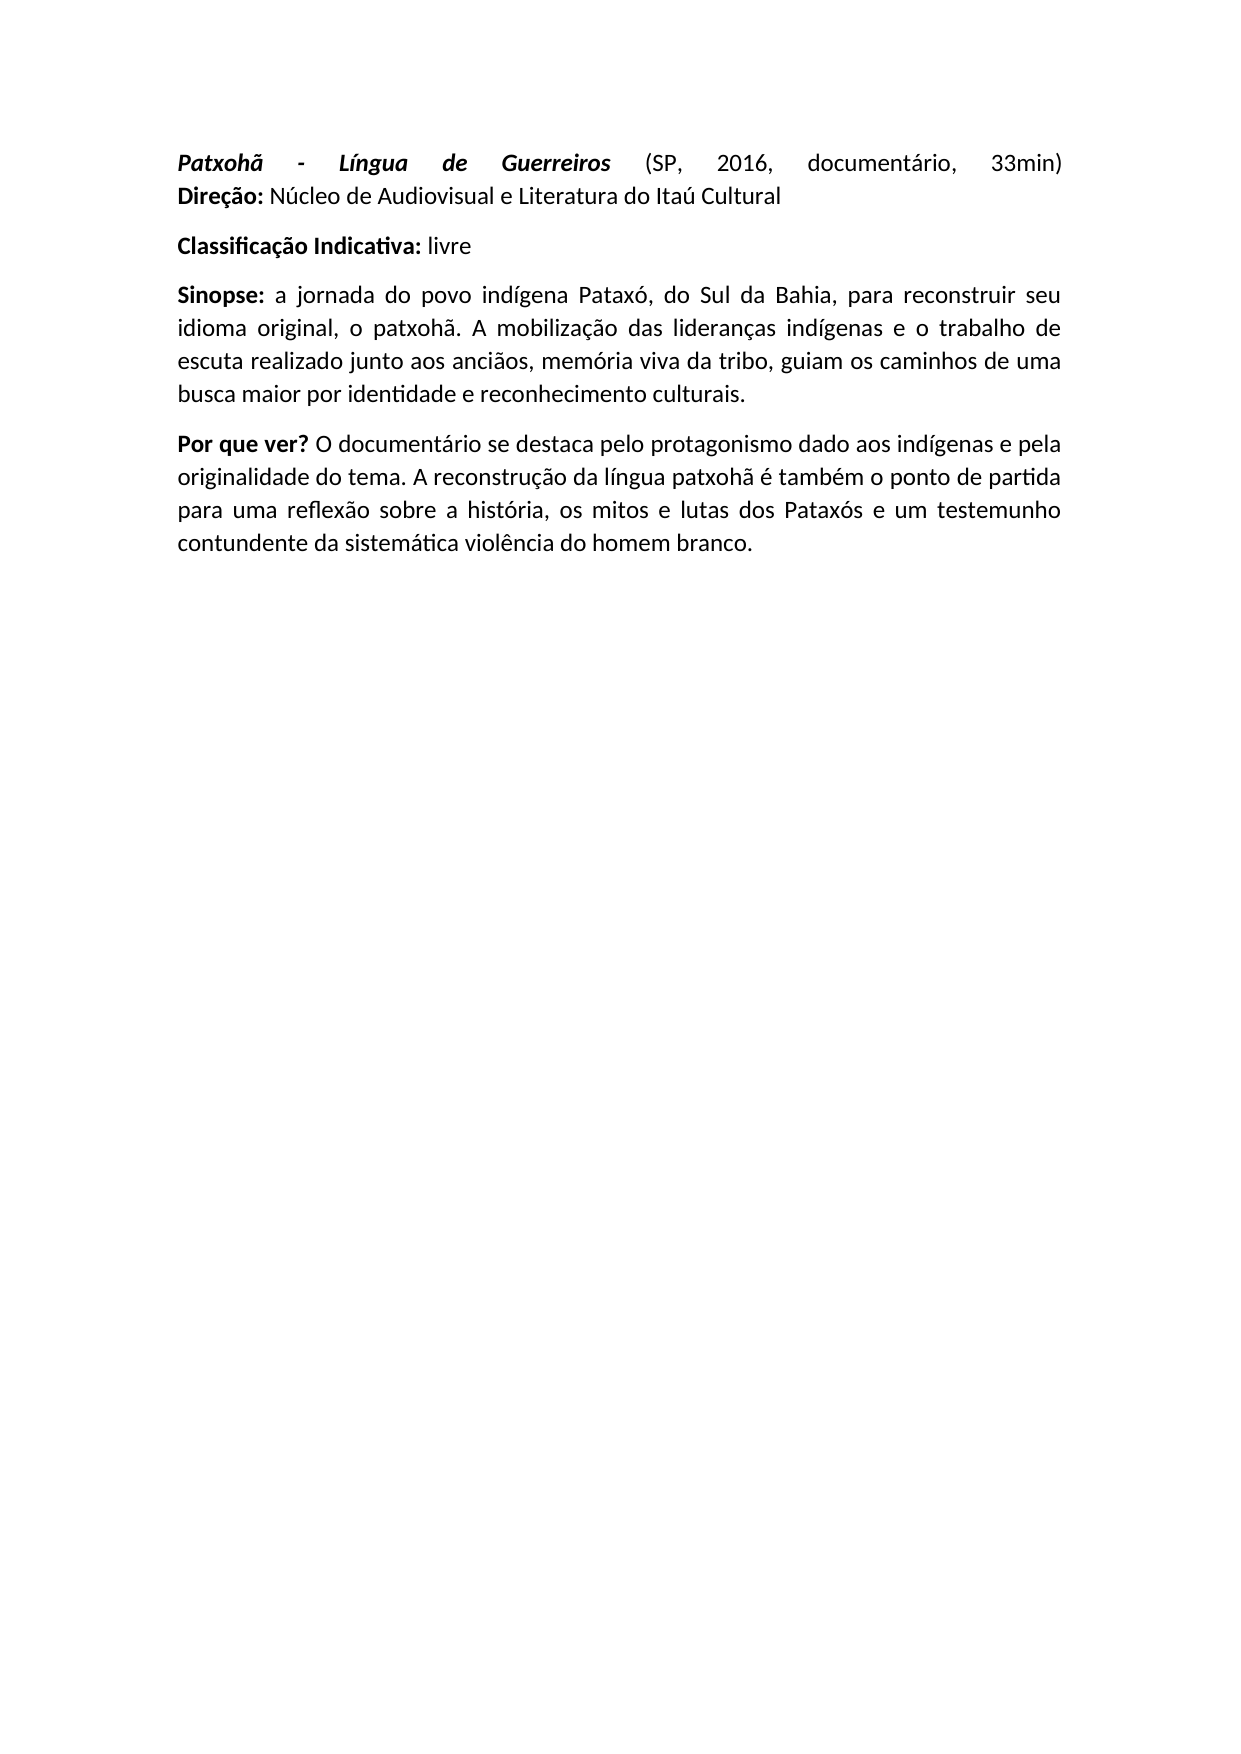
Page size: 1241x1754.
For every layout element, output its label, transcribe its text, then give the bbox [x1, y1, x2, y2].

text Patxohã - Língua de Guerreiros (SP, 2016, documentário, 33min) Direção: Núcleo de Audiovisual e Literatura do Itaú Cultural [177, 148, 1063, 211]
text Por que ver? O documentário se destaca pelo protagonismo dado aos indígenas e pela originalidade do tema. A reconstrução da língua patxohã é também o ponto de partida para uma reflexão sobre a história, os mitos e lutas dos Pataxós e um testemunho contundente da sistemática violência do homem branco. [177, 428, 1063, 557]
text Sinopse: a jornada do povo indígena Pataxó, do Sul da Bahia, para reconstruir seu idioma original, o patxohã. A mobilização das lideranças indígenas e o trabalho de escuta realizado junto aos anciãos, memória viva da tribo, guiam os caminhos de uma busca maior por identidade e reconhecimento culturais. [177, 280, 1063, 409]
text Classificação Indicativa: livre [177, 230, 1063, 261]
